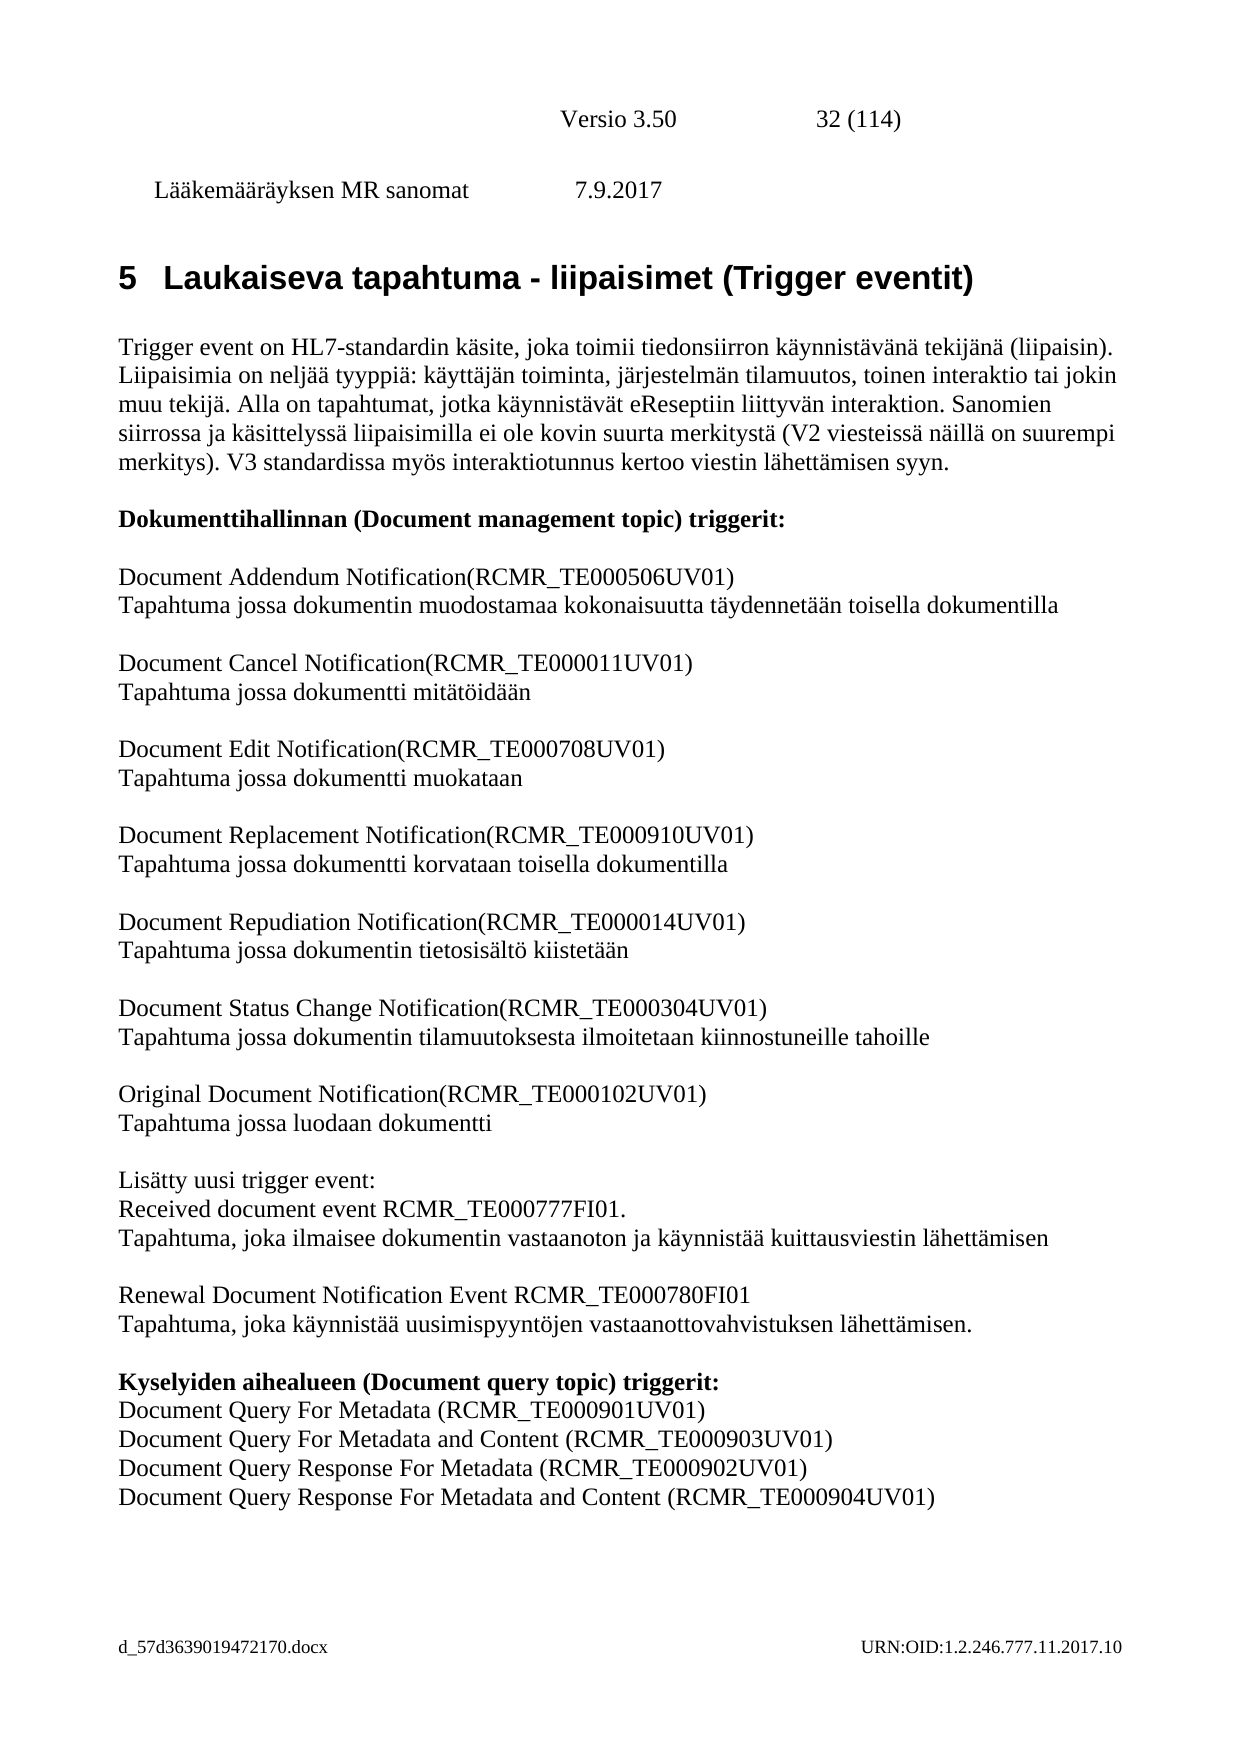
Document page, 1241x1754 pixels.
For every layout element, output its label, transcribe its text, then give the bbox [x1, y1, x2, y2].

text Document Query For Metadata (RCMR_TE000901UV01) [118, 1395, 1122, 1424]
text Tapahtuma jossa dokumentti muokataan [118, 763, 1122, 792]
text Lisätty uusi trigger event: [118, 1165, 1122, 1194]
text Tapahtuma jossa dokumentin muodostamaa kokonaisuutta täydennetään toisella dokumentilla [118, 590, 1122, 619]
text Tapahtuma jossa luodaan dokumentti [118, 1108, 1122, 1137]
text Tapahtuma, joka ilmaisee dokumentin vastaanoton ja käynnistää kuittausviestin lähettämisen [118, 1223, 1122, 1252]
text Document Edit Notification(RCMR_TE000708UV01) [118, 734, 1122, 763]
text Document Addendum Notification(RCMR_TE000506UV01) [118, 562, 1122, 590]
text Document Repudiation Notification(RCMR_TE000014UV01) [118, 907, 1122, 935]
text Tapahtuma jossa dokumentin tilamuutoksesta ilmoitetaan kiinnostuneille tahoille [118, 1022, 1122, 1050]
text Document Status Change Notification(RCMR_TE000304UV01) [118, 993, 1122, 1022]
text Renewal Document Notification Event RCMR_TE000780FI01 [118, 1280, 1122, 1309]
subtitle Laukaiseva tapahtuma - liipaisimet (Trigger eventit) [118, 258, 1122, 297]
text Tapahtuma, joka käynnistää uusimispyyntöjen vastaanottovahvistuksen lähettämisen. [118, 1309, 1122, 1338]
text Kyselyiden aihealueen (Document query topic) triggerit: [118, 1367, 1122, 1395]
text Document Query Response For Metadata and Content (RCMR_TE000904UV01) [118, 1482, 1122, 1510]
text Document Query For Metadata and Content (RCMR_TE000903UV01) [118, 1424, 1122, 1453]
text Trigger event on HL7-standardin käsite, joka toimii tiedonsiirron käynnistävänä tekijänä (liipaisin). Liipaisimia on neljää tyyppiä: käyttäjän toiminta, järjestelmän tilamuutos, toinen interaktio tai jokin muu tekijä. Alla on tapahtumat, jotka käynnistävät eReseptiin liittyvän interaktion. Sanomien siirrossa ja käsittelyssä liipaisimilla ei ole kovin suurta merkitystä (V2 viesteissä näillä on suurempi merkitys). V3 standardissa myös interaktiotunnus kertoo viestin lähettämisen syyn. [118, 332, 1122, 475]
text Tapahtuma jossa dokumentti mitätöidään [118, 677, 1122, 705]
text Document Query Response For Metadata (RCMR_TE000902UV01) [118, 1453, 1122, 1482]
text Dokumenttihallinnan (Document management topic) triggerit: [118, 504, 1122, 533]
text Document Replacement Notification(RCMR_TE000910UV01) [118, 820, 1122, 849]
text Tapahtuma jossa dokumentin tietosisältö kiistetään [118, 935, 1122, 964]
text Received document event RCMR_TE000777FI01. [118, 1194, 1122, 1223]
text Tapahtuma jossa dokumentti korvataan toisella dokumentilla [118, 849, 1122, 878]
text Original Document Notification(RCMR_TE000102UV01) [118, 1079, 1122, 1108]
text Document Cancel Notification(RCMR_TE000011UV01) [118, 648, 1122, 677]
